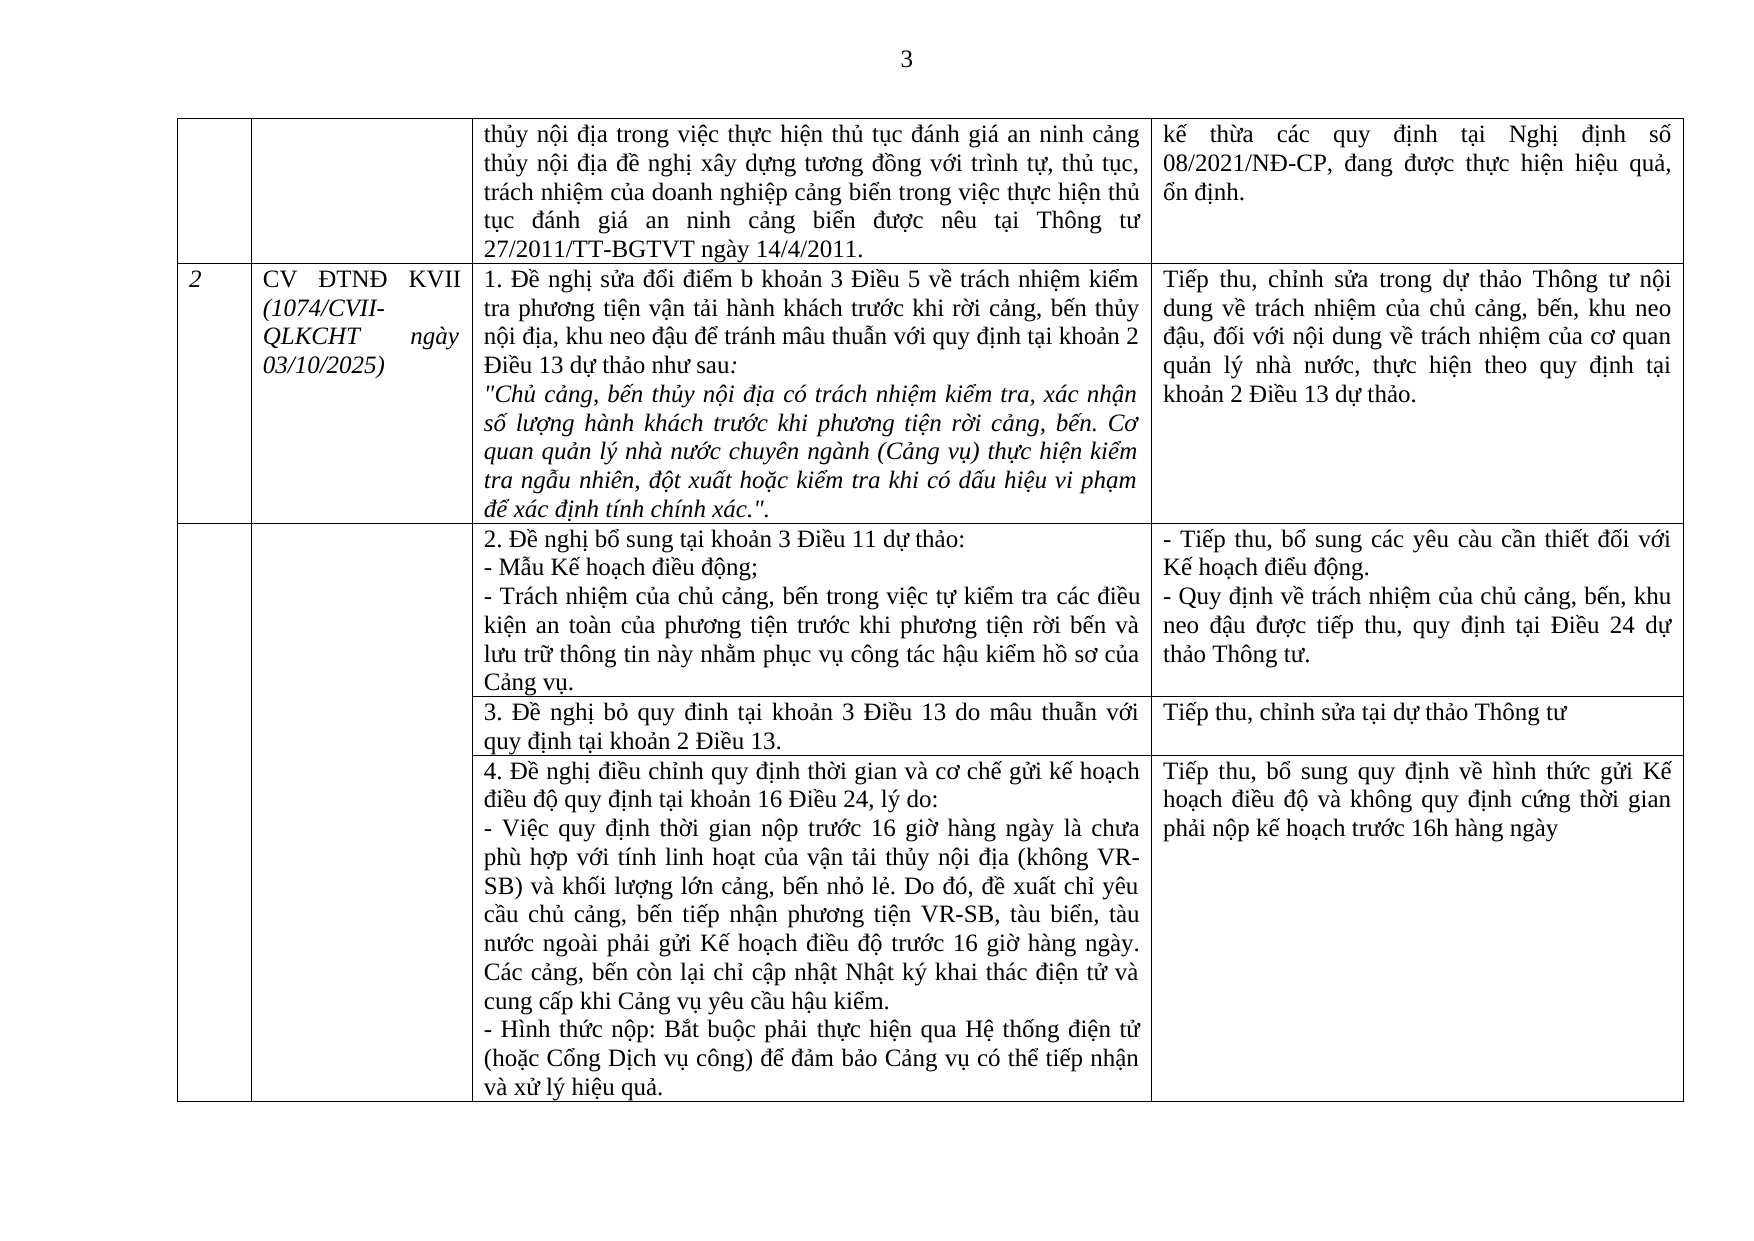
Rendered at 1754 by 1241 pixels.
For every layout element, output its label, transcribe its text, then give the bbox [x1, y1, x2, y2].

table_cell 4. Đề nghị điều chỉnh quy định thời gian và cơ chế gửi kế hoạch điều độ quy định tại khoản 16 Điều 24, lý do: - Việc quy định thời gian nộp trước 16 giờ hàng ngày là chưa phù hợp với tính linh hoạt của vận tải thủy nội địa (không VR-SB) và khối lượng lớn cảng, bến nhỏ lẻ. Do đó, đề xuất chỉ yêu cầu chủ cảng, bến tiếp nhận phương tiện VR-SB, tàu biển, tàu nước ngoài phải gửi Kế hoạch điều độ trước 16 giờ hàng ngày. Các cảng, bến còn lại chỉ cập nhật Nhật ký khai thác điện tử và cung cấp khi Cảng vụ yêu cầu hậu kiểm. - Hình thức nộp: Bắt buộc phải thực hiện qua Hệ thống điện tử (hoặc Cổng Dịch vụ công) để đảm bảo Cảng vụ có thể tiếp nhận và xử lý hiệu quả. [473, 756, 1151, 1101]
table_cell - Tiếp thu, bổ sung các yêu càu cần thiết đối với Kế hoạch điểu động. - Quy định về trách nhiệm của chủ cảng, bến, khu neo đậu được tiếp thu, quy định tại Điều 24 dự thảo Thông tư. [1152, 524, 1683, 696]
table_cell 2 [178, 264, 251, 523]
table_cell CV ĐTNĐ KVII (1074/CVII-QLKCHT ngày 03/10/2025) [252, 264, 472, 523]
table_cell 3. Đề nghị bỏ quy đinh tại khoản 3 Điều 13 do mâu thuẫn với quy định tại khoản 2 Điều 13. [473, 697, 1151, 755]
table_cell [178, 524, 251, 1101]
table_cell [473, 119, 1151, 263]
table_cell 2. Đề nghị bổ sung tại khoản 3 Điều 11 dự thảo: - Mẫu Kế hoạch điều động; - Trách nhiệm của chủ cảng, bến trong việc tự kiểm tra các điều kiện an toàn của phương tiện trước khi phương tiện rời bến và lưu trữ thông tin này nhằm phục vụ công tác hậu kiểm hồ sơ của Cảng vụ. [473, 524, 1151, 696]
table_cell Tiếp thu, chỉnh sửa tại dự thảo Thông tư [1152, 697, 1683, 755]
table_cell [252, 524, 472, 1101]
table_cell Tiếp thu, chỉnh sửa trong dự thảo Thông tư nội dung về trách nhiệm của chủ cảng, bến, khu neo đậu, đối với nội dung về trách nhiệm của cơ quan quản lý nhà nước, thực hiện theo quy định tại khoản 2 Điều 13 dự thảo. [1152, 264, 1683, 523]
table_cell 1. Đề nghị sửa đổi điểm b khoản 3 Điều 5 về trách nhiệm kiểm tra phương tiện vận tải hành khách trước khi rời cảng, bến thủy nội địa, khu neo đậu để tránh mâu thuẫn với quy định tại khoản 2 Điều 13 dự thảo như sau: "Chủ cảng, bến thủy nội địa có trách nhiệm kiểm tra, xác nhận số lượng hành khách trước khi phương tiện rời cảng, bến. Cơ quan quản lý nhà nước chuyên ngành (Cảng vụ) thực hiện kiểm tra ngẫu nhiên, đột xuất hoặc kiểm tra khi có dấu hiệu vi phạm để xác định tính chính xác.". [473, 264, 1151, 523]
table_cell Tiếp thu, bổ sung quy định về hình thức gửi Kế hoạch điều độ và không quy định cứng thời gian phải nộp kế hoạch trước 16h hàng ngày [1152, 756, 1683, 1101]
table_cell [1152, 119, 1683, 263]
